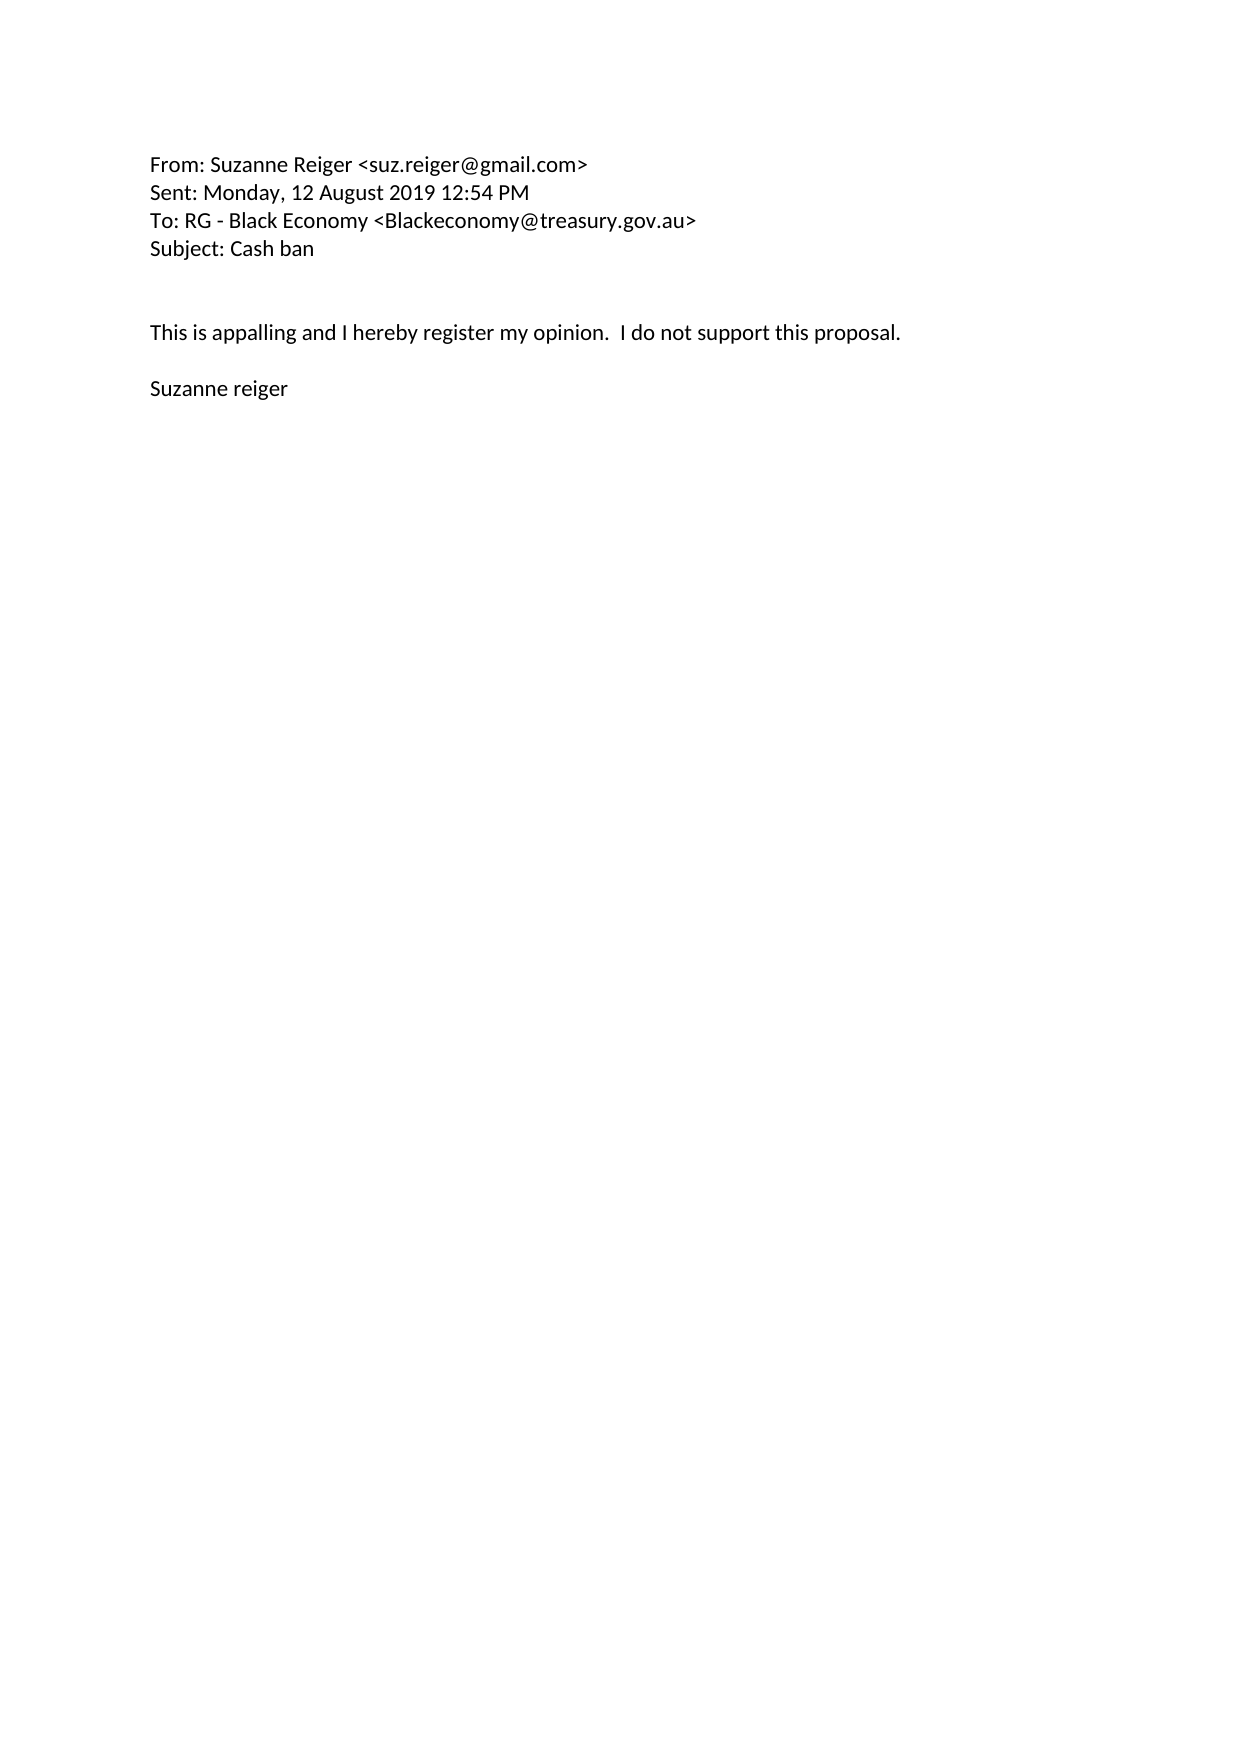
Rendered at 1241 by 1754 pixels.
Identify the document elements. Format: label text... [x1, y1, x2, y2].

text This is appalling and I hereby register my opinion. I do not support this proposal. [150, 318, 1090, 346]
text From: Suzanne Reiger <suz.reiger@gmail.com> Sent: Monday, 12 August 2019 12:54 PM To: RG - Black Economy <Blackeconomy@treasury.gov.au> Subject: Cash ban [150, 150, 1090, 262]
text Suzanne reiger [150, 374, 1090, 402]
